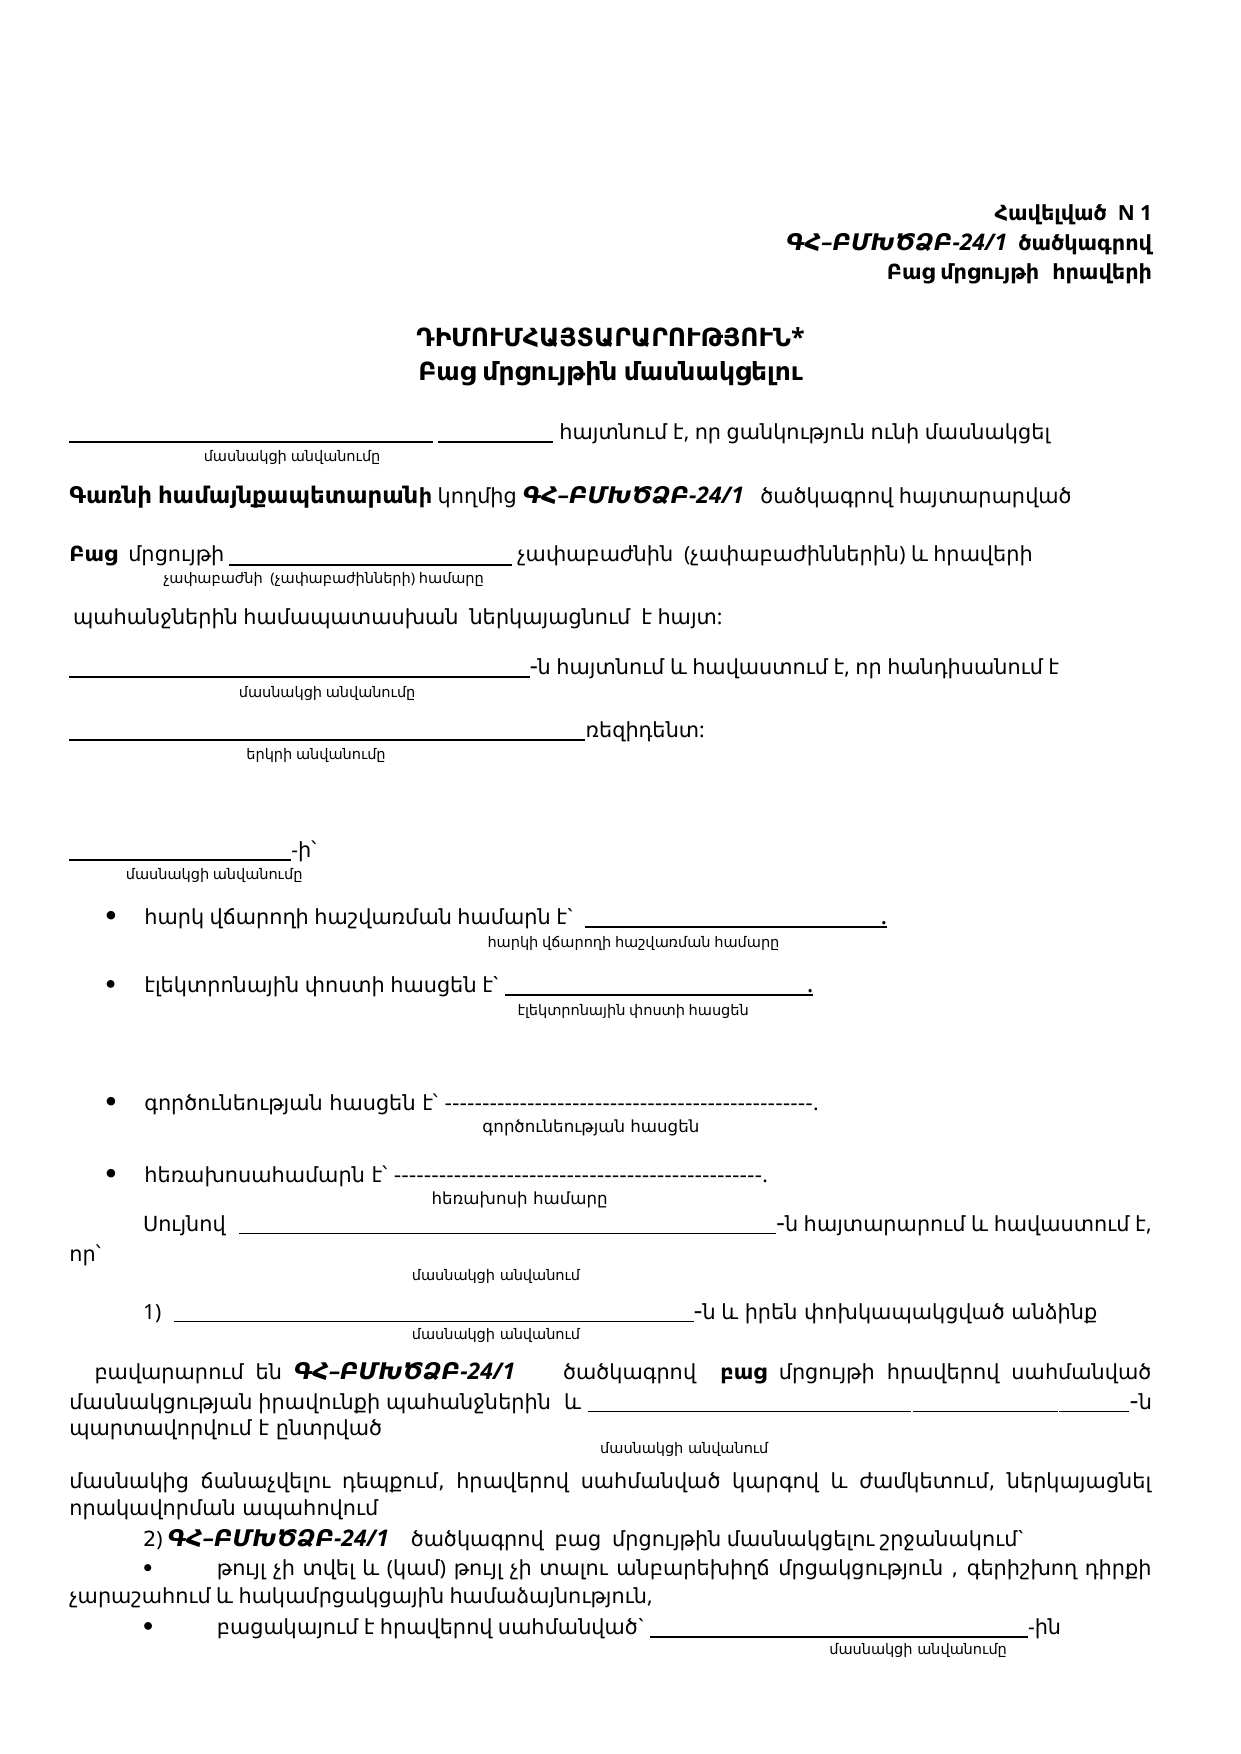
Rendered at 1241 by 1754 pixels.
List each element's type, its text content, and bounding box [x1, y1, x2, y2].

text երկրի անվանումը [69, 744, 1152, 778]
text հարկի վճարողի հաշվառման համարը [69, 932, 1152, 966]
text մասնակից ճանաչվելու դեպքում, հրավերով սահմանված կարգով և ժամկետում, ներկայացնել որակավորման ապահովում [69, 1469, 1152, 1522]
text հայտնում է, որ ցանկություն ունի մասնակցել [69, 417, 1152, 445]
text մասնակցի անվանում [69, 1267, 1152, 1296]
list էլեկտրոնային փոստի հասցեն է` . [107, 966, 1152, 1000]
text բավարարում են ԳՀ–ԲՄԽԾՁԲ-24/1 ծածկագրով բաց մրցույթի հրավերով սահմանված մասնակցության իրավունքի պահանջներին և -ն պարտավորվում է ընտրված [69, 1355, 1152, 1440]
text մասնակցի անվանում [69, 1326, 1152, 1355]
text -ի՝ [69, 835, 1152, 863]
text մասնակցի անվանում [69, 1440, 1152, 1469]
text մասնակցի անվանումը [69, 681, 1152, 715]
list հեռախոսահամարն է՝ -------------------------------------------------. [107, 1161, 1152, 1189]
text ԴԻՄՈՒՄՀԱՅՏԱՐԱՐՈՒԹՅՈՒՆ* [69, 320, 1152, 354]
text ԳՀ–ԲՄԽԾՁԲ-24/1 ծածկագրով [69, 226, 1152, 257]
text Գառնի համայնքապետարանի կողմից ԳՀ–ԲՄԽԾՁԲ-24/1 ծածկագրով հայտարարված [69, 479, 1152, 511]
text Բաց մրցույթի հրավերի [69, 257, 1152, 286]
text մասնակցի անվանումը [69, 1641, 1152, 1670]
text էլեկտրոնային փոստի հասցեն [69, 1000, 1152, 1034]
subtitle Բաց մրցույթին մասնակցելու [69, 354, 1152, 388]
text 1) -ն և իրեն փոխկապակցված անձինք [69, 1296, 1152, 1326]
list բացակայում է հրավերով սահմանված` -ին [69, 1610, 1152, 1641]
text Հավելված N 1 [69, 198, 1152, 226]
text հեռախոսի համարը [69, 1189, 1152, 1208]
text Բաց մրցույթի չափաբաժնին (չափաբաժիններին) և հրավերի [69, 539, 1152, 568]
text մասնակցի անվանումը [69, 863, 1152, 898]
text գործունեության հասցեն [69, 1117, 1152, 1136]
text պահանջներին համապատասխան ներկայացնում է հայտ: [69, 602, 1152, 630]
list թույլ չի տվել և (կամ) թույլ չի տալու անբարեխիղճ մրցակցություն , գերիշխող դիրքի չարաշահում և հակամրցակցային համաձայնություն, [69, 1553, 1152, 1610]
list հարկ վճարողի հաշվառման համարն է` . [107, 898, 1152, 932]
text 2) ԳՀ–ԲՄԽԾՁԲ-24/1 ծածկագրով բաց մրցույթին մասնակցելու շրջանակում` [69, 1522, 1152, 1553]
text Սույնով -ն հայտարարում և հավաստում է, որ՝ [69, 1208, 1152, 1267]
text ռեզիդենտ: [69, 715, 1152, 744]
text -ն հայտնում և հավաստում է, որ հանդիսանում է [69, 647, 1152, 681]
list գործունեության հասցեն է՝ -------------------------------------------------. [107, 1088, 1152, 1117]
text մասնակցի անվանումը [69, 445, 1152, 479]
text չափաբաժնի (չափաբաժինների) համարը [69, 568, 1152, 602]
